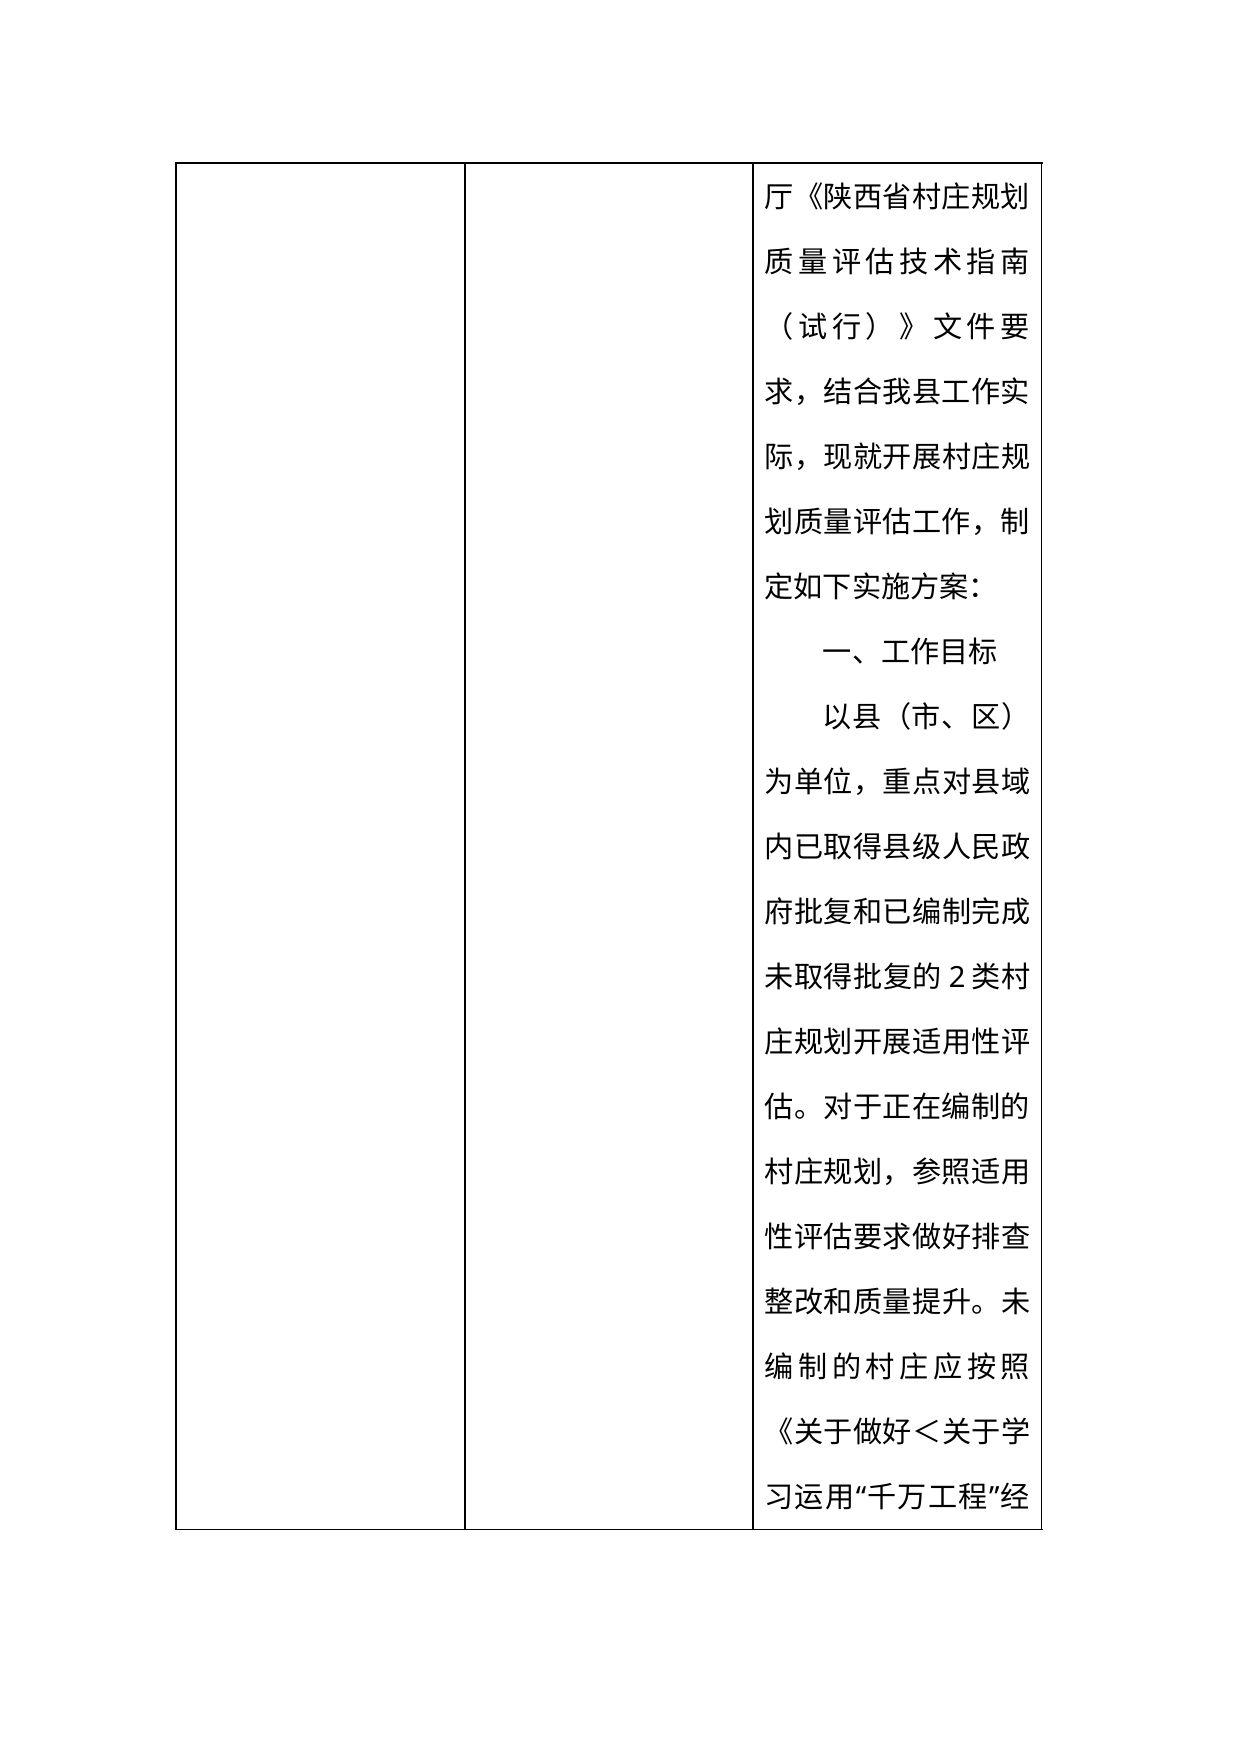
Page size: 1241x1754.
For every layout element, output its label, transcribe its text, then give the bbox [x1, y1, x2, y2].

table_cell 1 [177, 164, 464, 1528]
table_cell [754, 164, 1041, 1528]
table_cell [466, 164, 752, 1528]
